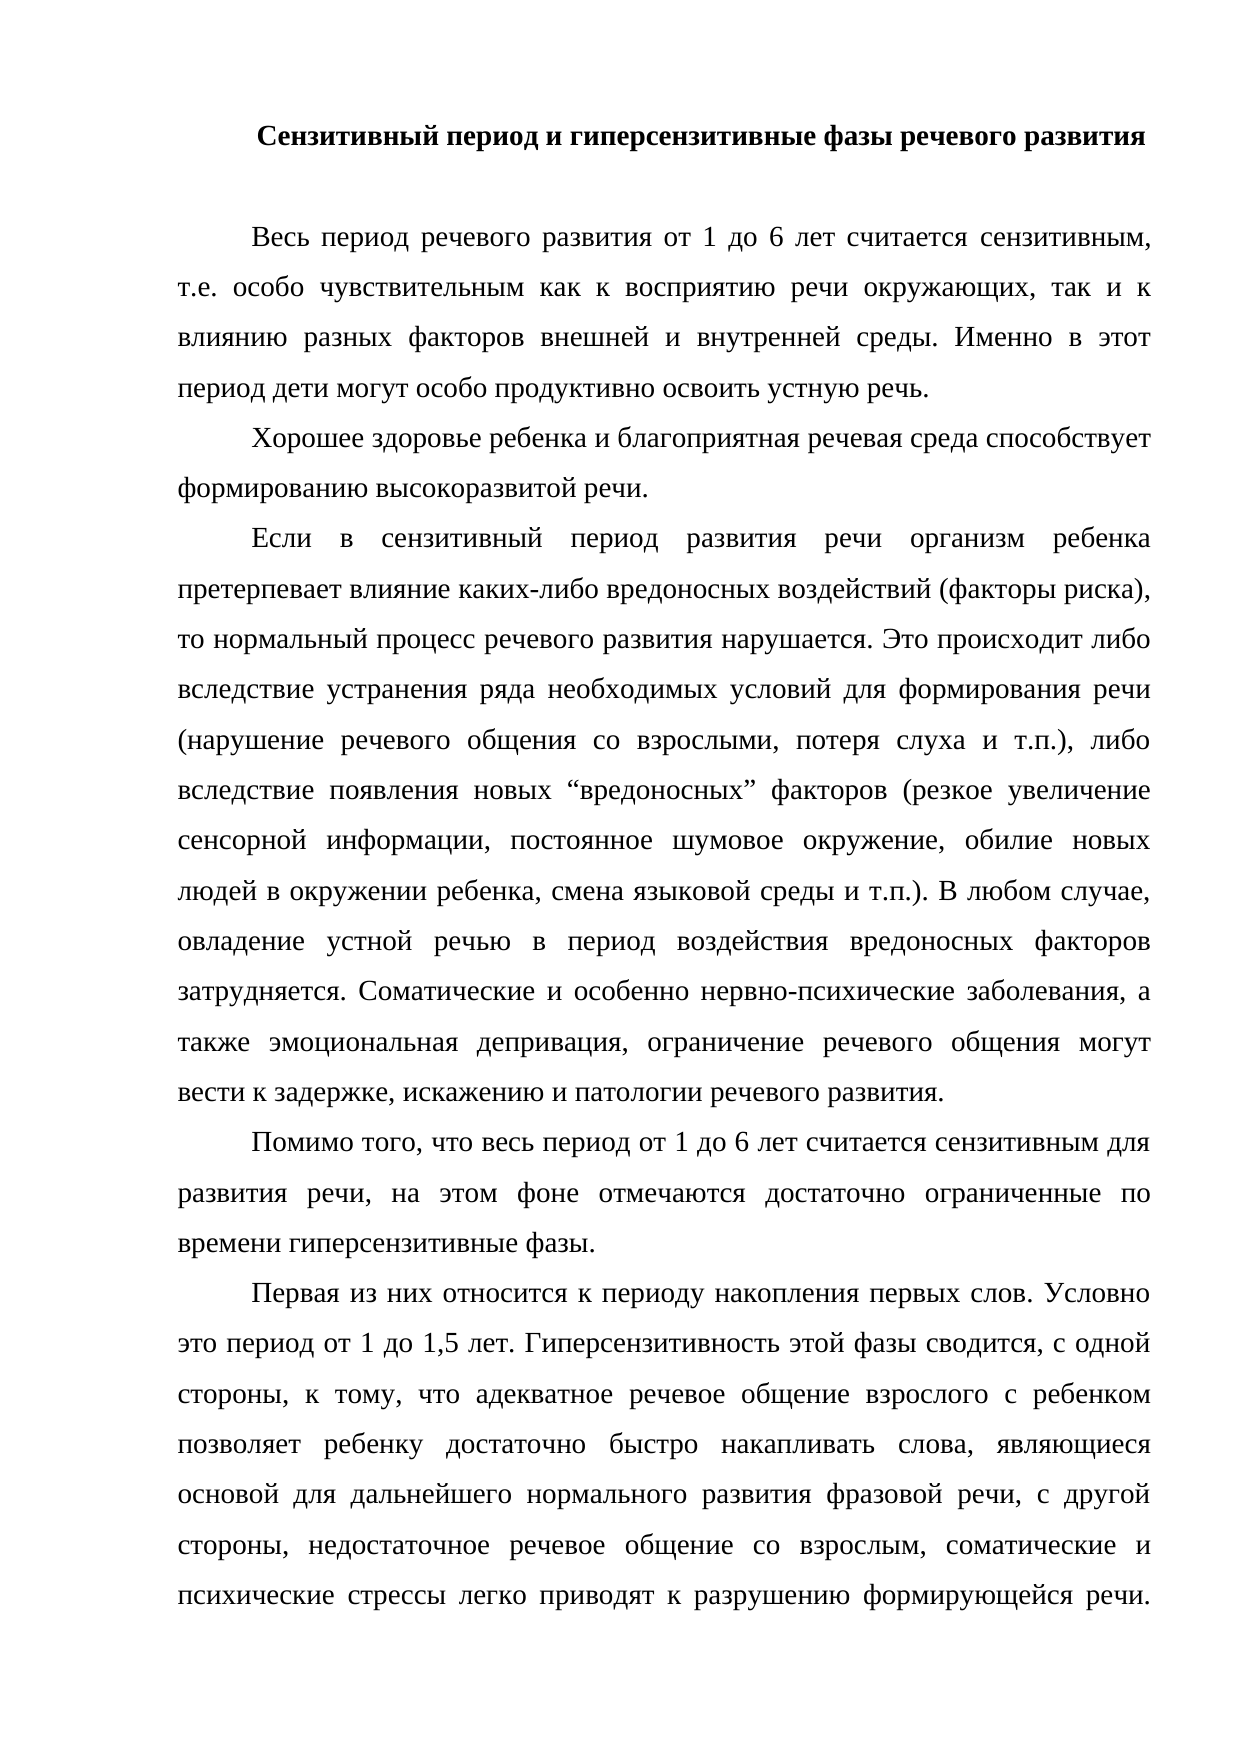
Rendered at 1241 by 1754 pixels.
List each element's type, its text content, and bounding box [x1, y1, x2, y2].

text Сензитивный период и гиперсензитивные фазы речевого развития [177, 118, 1152, 152]
text Хорошее здоровье ребенка и благоприятная речевая среда способствует формированию высокоразвитой речи. [177, 420, 1152, 504]
text Помимо того, что весь период от 1 до 6 лет считается сензитивным для развития речи, на этом фоне отмечаются достаточно ограниченные по времени гиперсензитивные фазы. [177, 1124, 1152, 1258]
text Весь период речевого развития от 1 до 6 лет считается сензитивным, т.е. особо чувствительным как к восприятию речи окружающих, так и к влиянию разных факторов внешней и внутренней среды. Именно в этот период дети могут особо продуктивно освоить устную речь. [177, 219, 1152, 403]
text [177, 1275, 1152, 1611]
text Если в сензитивный период развития речи организм ребенка претерпевает влияние каких-либо вредоносных воздействий (факторы риска), то нормальный процесс речевого развития нарушается. Это происходит либо вследствие устранения ряда необходимых условий для формирования речи (нарушение речевого общения со взрослыми, потеря слуха и т.п.), либо вследствие появления новых “вредоносных” факторов (резкое увеличение сенсорной информации, постоянное шумовое окружение, обилие новых людей в окружении ребенка, смена языковой среды и т.п.). В любом случае, овладение устной речью в период воздействия вредоносных факторов затрудняется. Соматические и особенно нервно-психические заболевания, а также эмоциональная депривация, ограничение речевого общения могут вести к задержке, искажению и патологии речевого развития. [177, 521, 1152, 1108]
